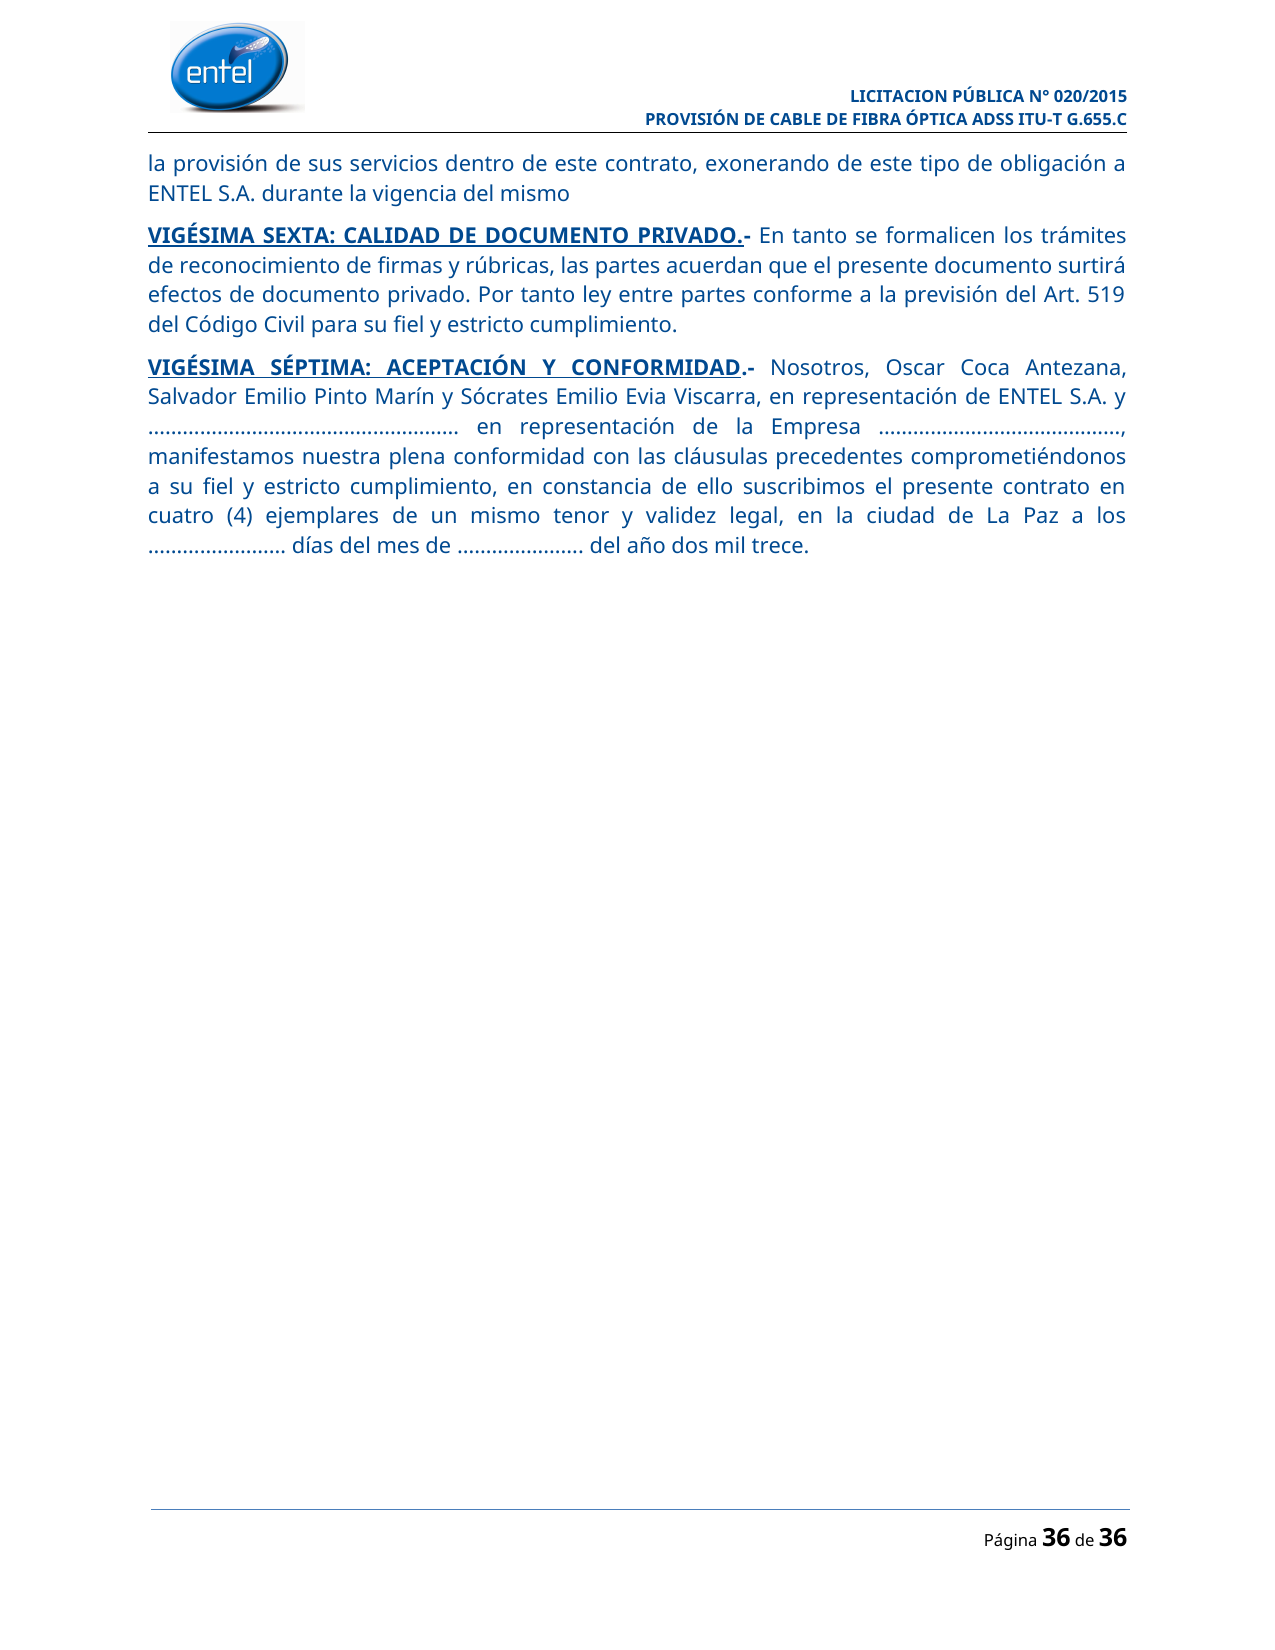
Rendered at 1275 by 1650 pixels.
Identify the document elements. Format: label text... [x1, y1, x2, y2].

text VIGÉSIMA SÉPTIMA: ACEPTACIÓN Y CONFORMIDAD.- Nosotros, Oscar Coca Antezana, Salvador Emilio Pinto Marín y Sócrates Emilio Evia Viscarra, en representación de ENTEL S.A. y ……………………………………………… en representación de la Empresa ……………………………………, manifestamos nuestra plena conformidad con las cláusulas precedentes comprometiéndonos a su fiel y estricto cumplimiento, en constancia de ello suscribimos el presente contrato en cuatro (4) ejemplares de un mismo tenor y validez legal, en la ciudad de La Paz a los …………………… días del mes de …………………. del año dos mil trece. [148, 351, 1127, 560]
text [148, 148, 1127, 207]
text VIGÉSIMA SEXTA: CALIDAD DE DOCUMENTO PRIVADO.- En tanto se formalicen los trámites de reconocimiento de firmas y rúbricas, las partes acuerdan que el presente documento surtirá efectos de documento privado. Por tanto ley entre partes conforme a la previsión del Art. 519 del Código Civil para su fiel y estricto cumplimiento. [148, 220, 1127, 339]
picture [170, 21, 305, 113]
